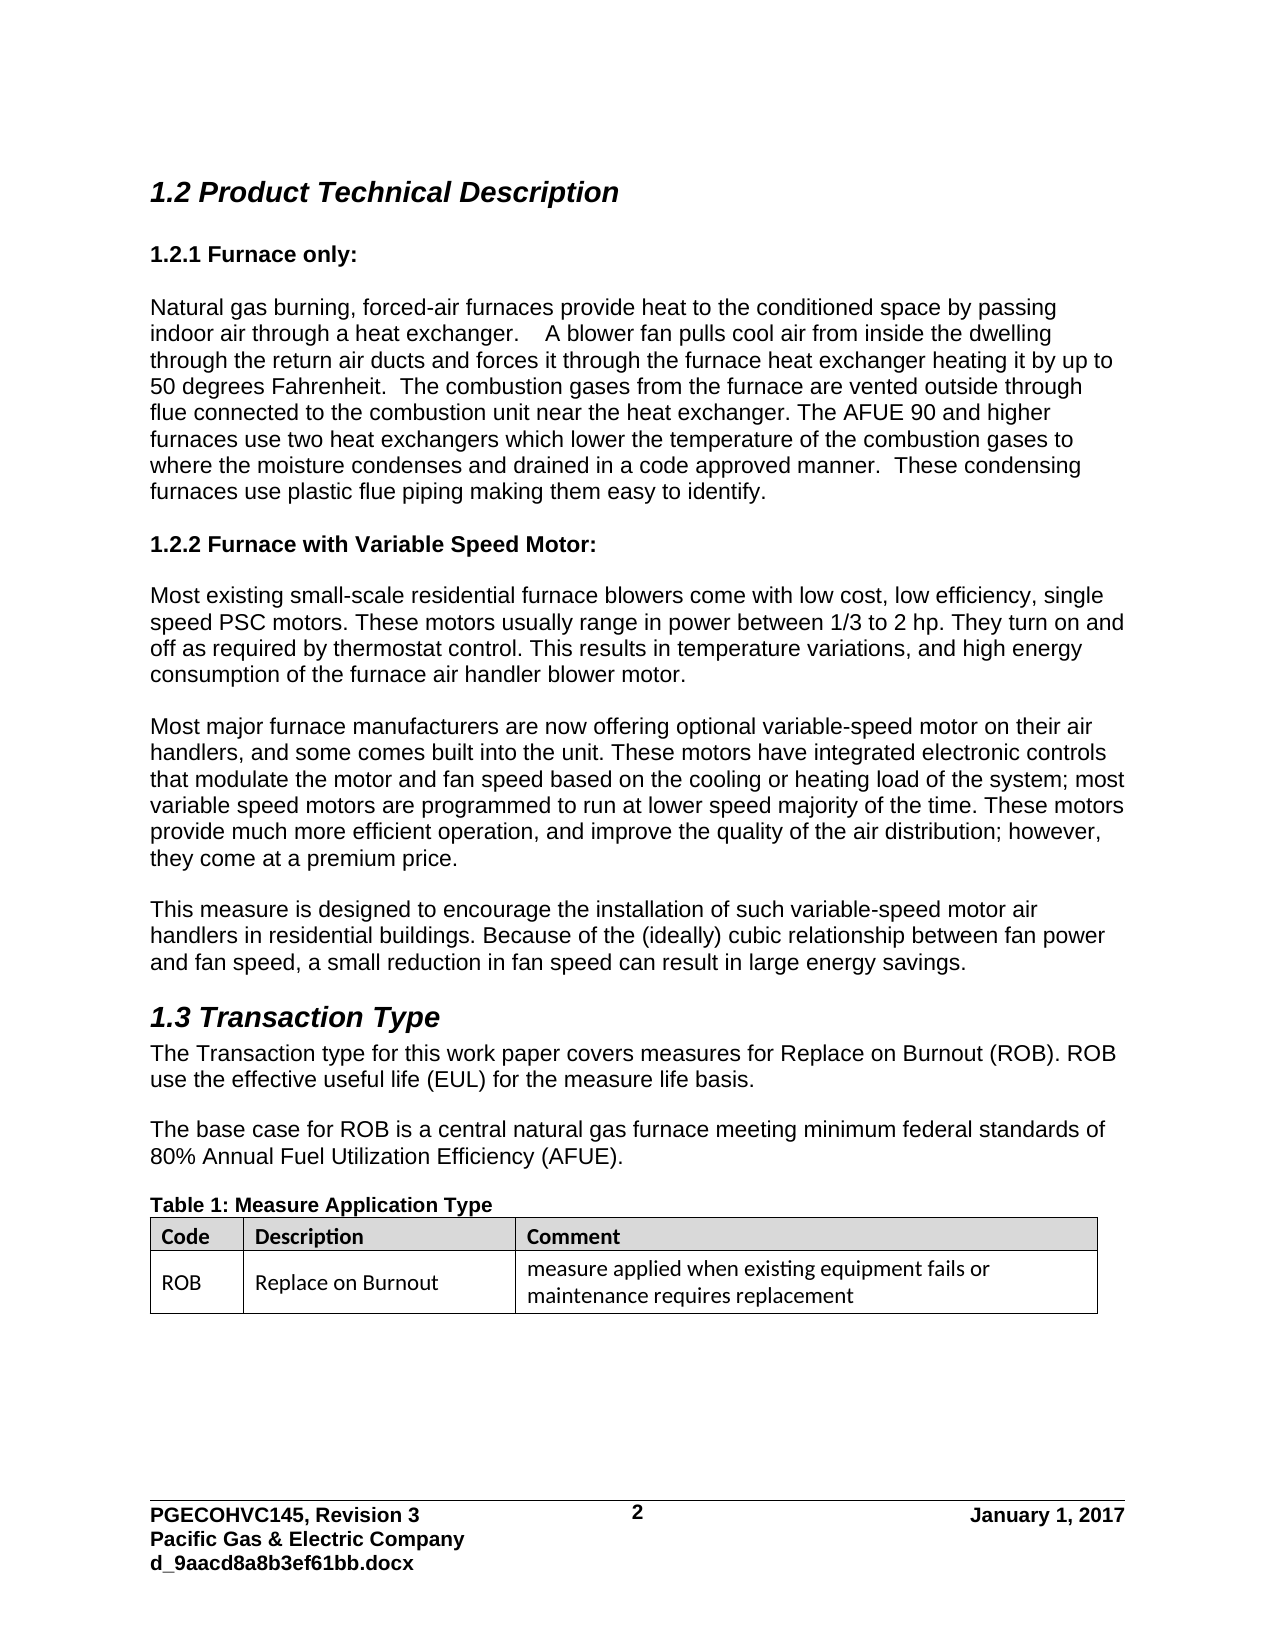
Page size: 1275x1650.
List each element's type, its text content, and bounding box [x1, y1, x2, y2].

text The Transaction type for this work paper covers measures for Replace on Burnout (ROB). ROB use the effective useful life (EUL) for the measure life basis. [150, 1040, 1125, 1092]
text 1.2.1 Furnace only: [150, 241, 1125, 267]
text This measure is designed to encourage the installation of such variable-speed motor air handlers in residential buildings. Because of the (ideally) cubic relationship between fan power and fan speed, a small reduction in fan speed can result in large energy savings. [150, 896, 1125, 975]
table_header Comment [516, 1218, 1097, 1250]
table_header Code [151, 1218, 243, 1250]
subtitle 1.2 Product Technical Description [150, 175, 1125, 208]
table_cell Replace on Burnout [244, 1251, 515, 1312]
text 1.2.2 Furnace with Variable Speed Motor: [150, 531, 1125, 557]
text The base case for ROB is a central natural gas furnace meeting minimum federal standards of 80% Annual Fuel Utilization Efficiency (AFUE). [150, 1116, 1125, 1169]
table_header Description [244, 1218, 515, 1250]
text Natural gas burning, forced-air furnaces provide heat to the conditioned space by passing indoor air through a heat exchanger. A blower fan pulls cool air from inside the dwelling through the return air ducts and forces it through the furnace heat exchanger heating it by up to 50 degrees Fahrenheit. The combustion gases from the furnace are vented outside through flue connected to the combustion unit near the heat exchanger. The AFUE 90 and higher furnaces use two heat exchangers which lower the temperature of the combustion gases to where the moisture condenses and drained in a code approved manner. These condensing furnaces use plastic flue piping making them easy to identify. [150, 294, 1125, 505]
text Most major furnace manufacturers are now offering optional variable-speed motor on their air handlers, and some comes built into the unit. These motors have integrated electronic controls that modulate the motor and fan speed based on the cooling or heating load of the system; most variable speed motors are programmed to run at lower speed majority of the time. These motors provide much more efficient operation, and improve the quality of the air distribution; however, they come at a premium price. [150, 713, 1125, 871]
subtitle 1.3 Transaction Type [150, 1000, 1125, 1033]
table_cell ROB [151, 1251, 243, 1312]
text Most existing small-scale residential furnace blowers come with low cost, low efficiency, single speed PSC motors. These motors usually range in power between 1/3 to 2 hp. They turn on and off as required by thermostat control. This results in temperature variations, and high energy consumption of the furnace air handler blower motor. [150, 582, 1125, 688]
table_cell measure applied when existing equipment fails or maintenance requires replacement [516, 1251, 1097, 1312]
